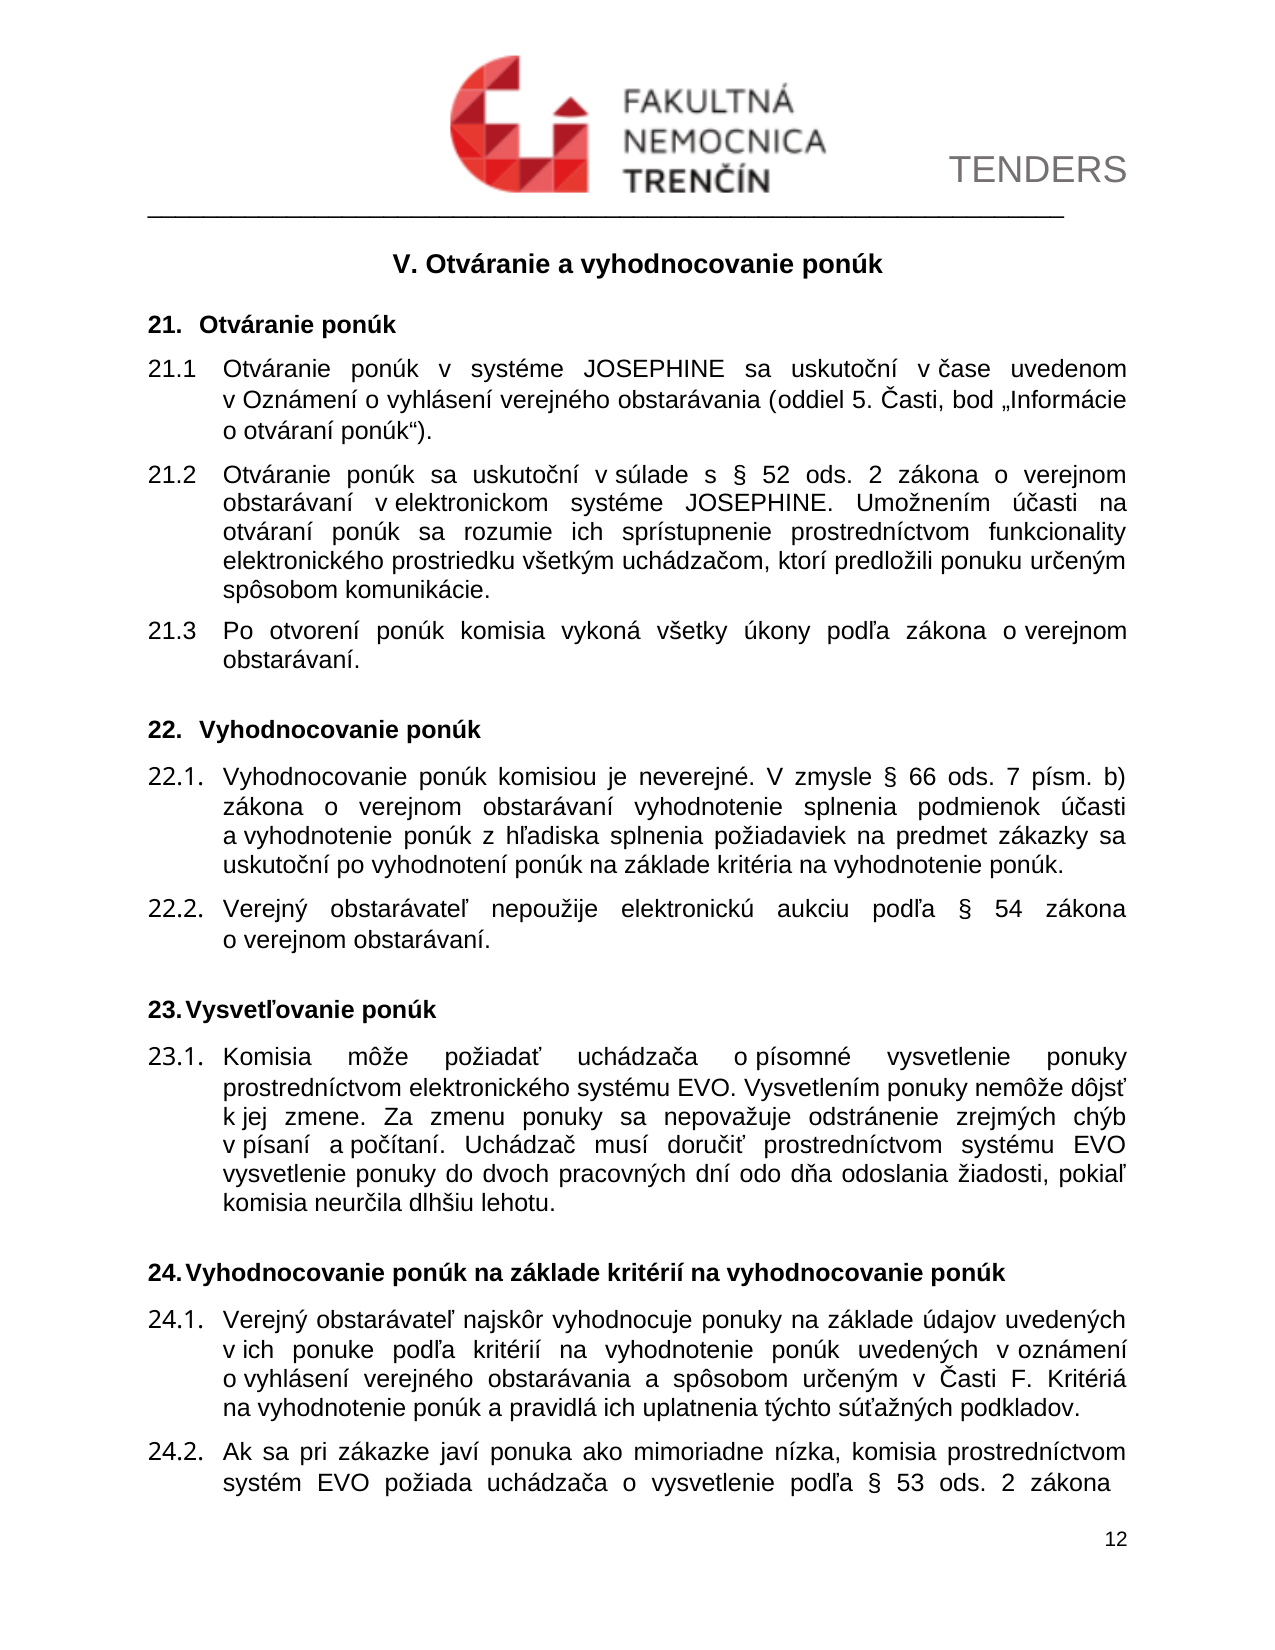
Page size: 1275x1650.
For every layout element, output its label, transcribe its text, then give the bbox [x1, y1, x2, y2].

subtitle Po otvorení ponúk komisia vykoná všetky úkony podľa zákona o verejnom obstarávaní. [148, 616, 1127, 673]
subtitle Vysvetľovanie ponúk [148, 995, 1127, 1024]
subtitle V. Otváranie a vyhodnocovanie ponúk [148, 248, 1127, 279]
list Vyhodnocovanie ponúk komisiou je neverejné. V zmysle § 66 ods. 7 písm. b) zákona o verejnom obstarávaní vyhodnotenie splnenia podmienok účasti a vyhodnotenie ponúk z hľadiska splnenia požiadaviek na predmet zákazky sa uskutoční po vyhodnotení ponúk na základe kritéria na vyhodnotenie ponúk. [148, 758, 1127, 878]
list Otváranie ponúk v systéme JOSEPHINE sa uskutoční v čase uvedenom v Oznámení o vyhlásení verejného obstarávania (oddiel 5. Časti, bod „Informácie o otváraní ponúk“). [148, 354, 1127, 445]
subtitle Otváranie ponúk sa uskutoční v súlade s § 52 ods. 2 zákona o verejnom obstarávaní v elektronickom systéme JOSEPHINE. Umožnením účasti na otváraní ponúk sa rozumie ich sprístupnenie prostredníctvom funkcionality elektronického prostriedku všetkým uchádzačom, ktorí predložili ponuku určeným spôsobom komunikácie. [148, 460, 1127, 603]
list Verejný obstarávateľ nepoužije elektronickú aukciu podľa § 54 zákona o verejnom obstarávaní. [148, 891, 1127, 954]
list Komisia môže požiadať uchádzača o písomné vysvetlenie ponuky prostredníctvom elektronického systému EVO. Vysvetlením ponuky nemôže dôjsť k jej zmene. Za zmenu ponuky sa nepovažuje odstránenie zrejmých chýb v písaní a počítaní. Uchádzač musí doručiť prostredníctvom systému EVO vysvetlenie ponuky do dvoch pracovných dní odo dňa odoslania žiadosti, pokiaľ komisia neurčila dlhšiu lehotu. [148, 1039, 1127, 1216]
subtitle Otváranie ponúk [148, 311, 1127, 339]
subtitle Vyhodnocovanie ponúk na základe kritérií na vyhodnocovanie ponúk [148, 1258, 1127, 1286]
picture [446, 37, 834, 215]
subtitle Vyhodnocovanie ponúk [148, 715, 1127, 743]
list Verejný obstarávateľ najskôr vyhodnocuje ponuky na základe údajov uvedených v ich ponuke podľa kritérií na vyhodnotenie ponúk uvedených v oznámení o vyhlásení verejného obstarávania a spôsobom určeným v Časti F. Kritériá na vyhodnotenie ponúk a pravidlá ich uplatnenia týchto súťažných podkladov. [148, 1301, 1127, 1422]
